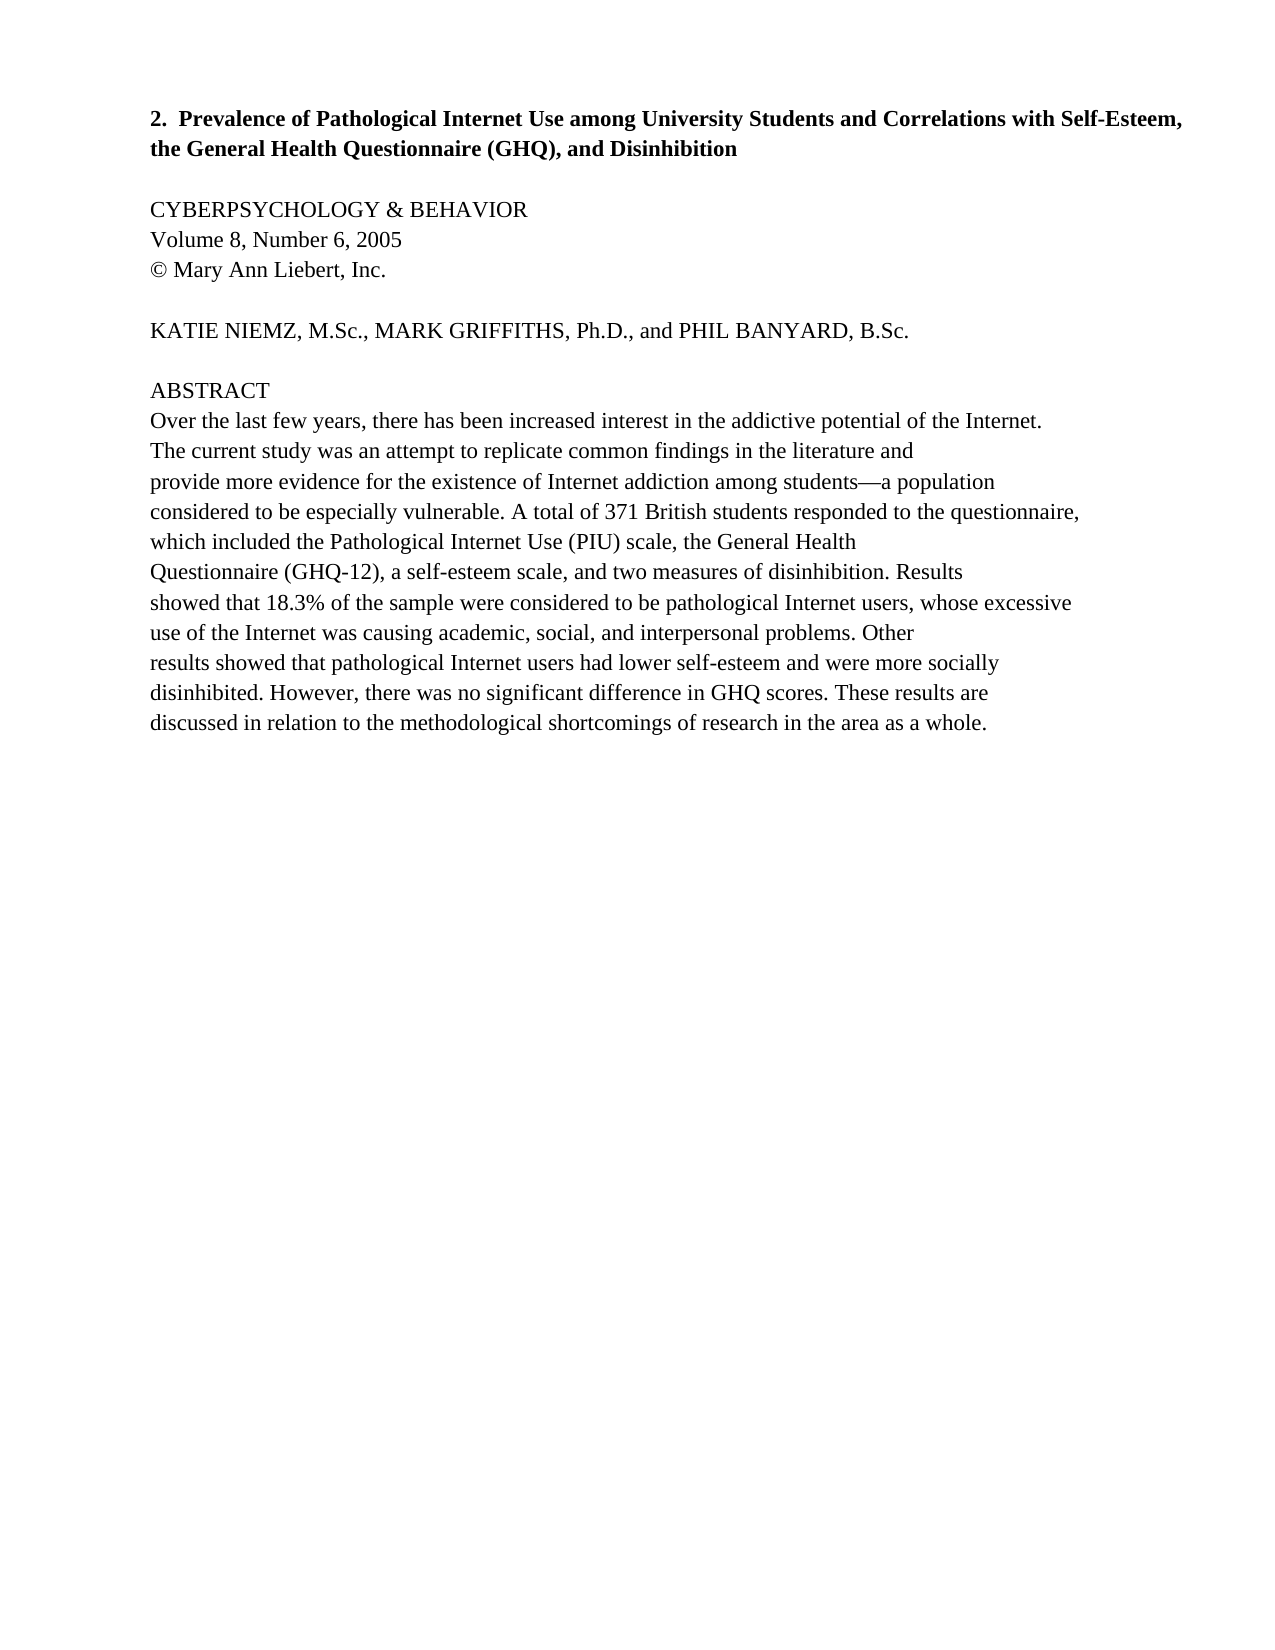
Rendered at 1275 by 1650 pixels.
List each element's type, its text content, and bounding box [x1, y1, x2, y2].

text 2. Prevalence of Pathological Internet Use among University Students and Correlations with Self-Esteem, the General Health Questionnaire (GHQ), and Disinhibition [150, 105, 1200, 162]
text provide more evidence for the existence of Internet addiction among students—a population [150, 468, 1200, 494]
text considered to be especially vulnerable. A total of 371 British students responded to the questionnaire, [150, 498, 1200, 524]
text The current study was an attempt to replicate common findings in the literature and [150, 437, 1200, 464]
text CYBERPSYCHOLOGY & BEHAVIOR [150, 196, 1200, 222]
text © Mary Ann Liebert, Inc. [150, 256, 1200, 283]
text Over the last few years, there has been increased interest in the addictive potential of the Internet. [150, 407, 1200, 434]
text showed that 18.3% of the sample were considered to be pathological Internet users, whose excessive [150, 588, 1200, 615]
text results showed that pathological Internet users had lower self-esteem and were more socially [150, 649, 1200, 675]
text use of the Internet was causing academic, social, and interpersonal problems. Other [150, 619, 1200, 645]
text Volume 8, Number 6, 2005 [150, 226, 1200, 252]
text KATIE NIEMZ, M.Sc., MARK GRIFFITHS, Ph.D., and PHIL BANYARD, B.Sc. [150, 317, 1200, 343]
text ABSTRACT [150, 377, 1200, 403]
text Questionnaire (GHQ-12), a self-esteem scale, and two measures of disinhibition. Results [150, 558, 1200, 585]
text discussed in relation to the methodological shortcomings of research in the area as a whole. [150, 709, 1200, 736]
text disinhibited. However, there was no significant difference in GHQ scores. These results are [150, 679, 1200, 706]
text which included the Pathological Internet Use (PIU) scale, the General Health [150, 528, 1200, 554]
